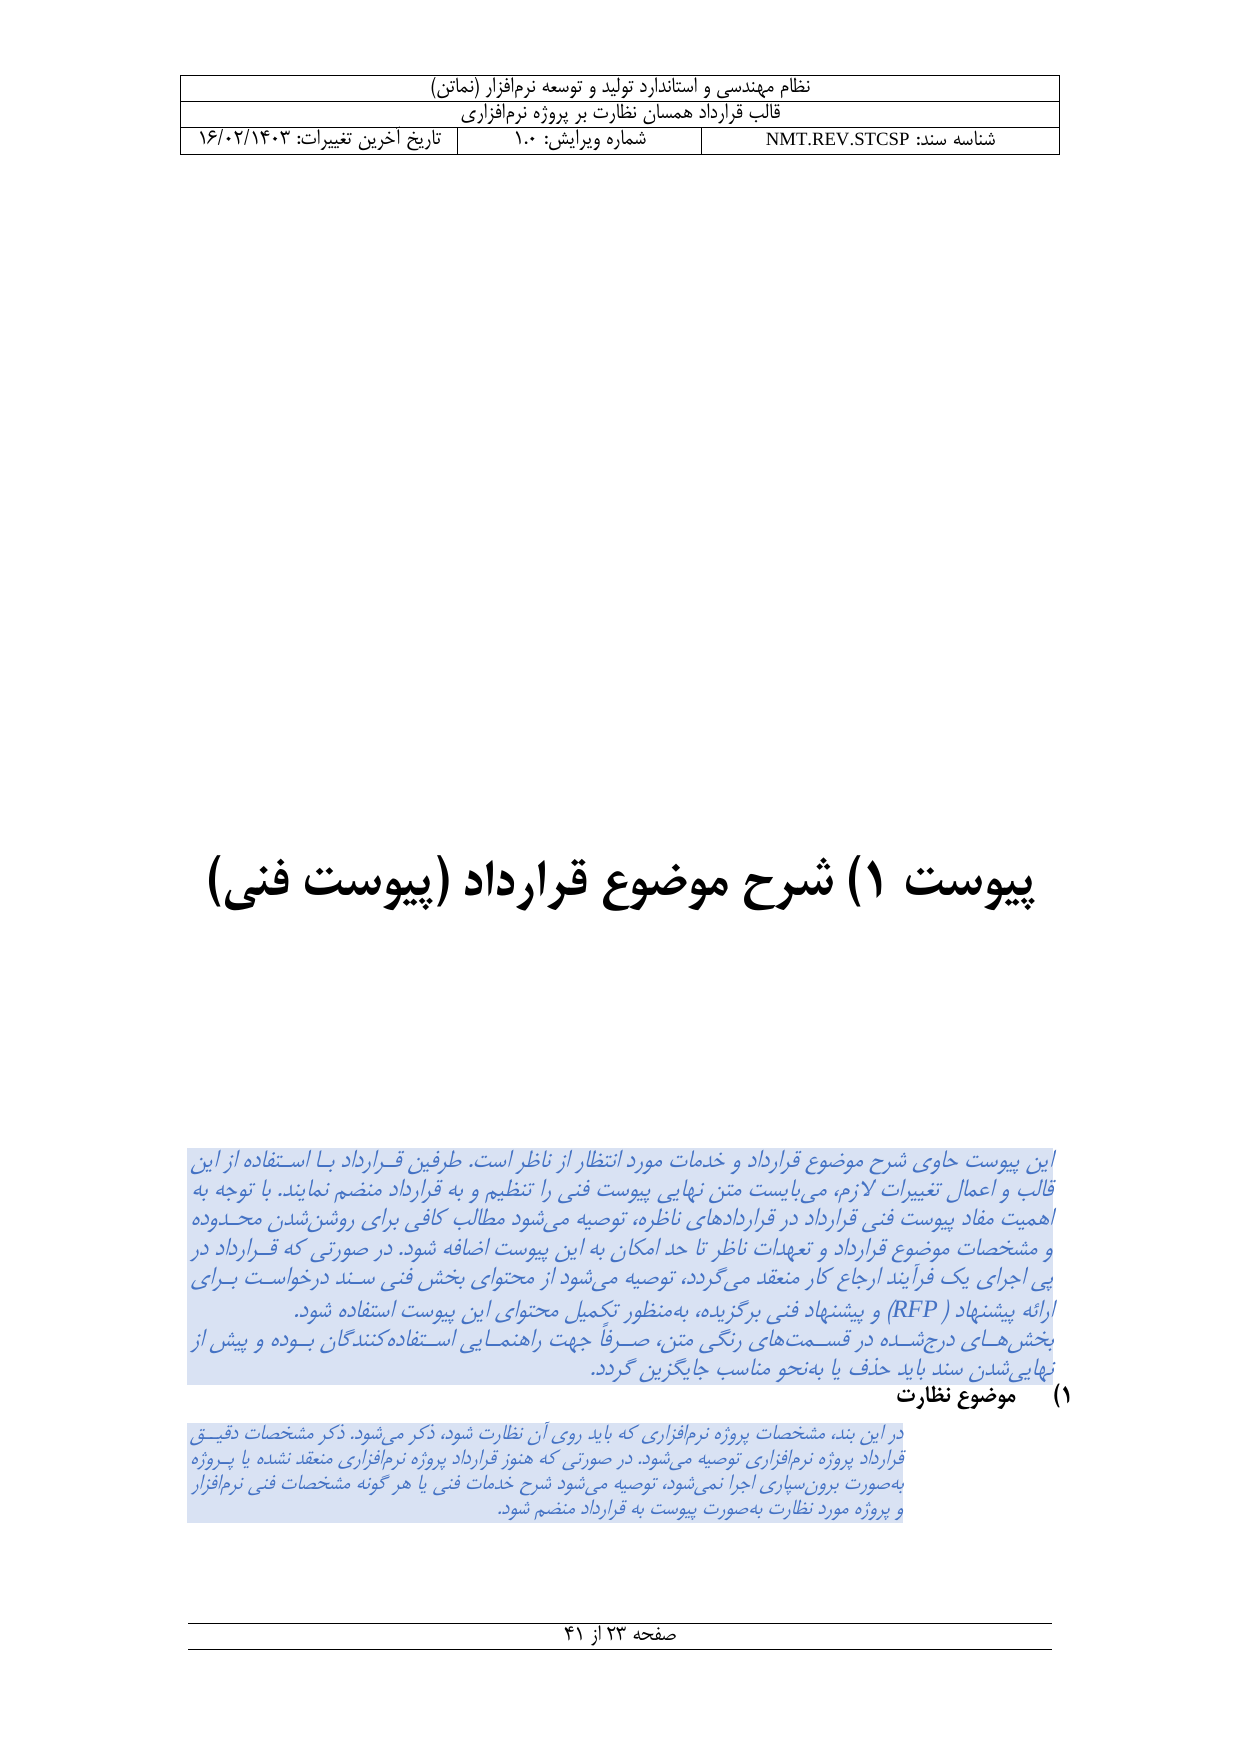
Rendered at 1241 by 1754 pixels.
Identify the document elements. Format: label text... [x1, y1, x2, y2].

subtitle موضوع نظارت [187, 1385, 1053, 1410]
subtitle پيوست 1) شرح موضوع قرارداد (پیوست فنی) [187, 859, 1053, 913]
text در این بند، مشخصات پروژه نرم‌افزاری که باید روی آن نظارت شود، ذکر می‌شود. ذکر مشخصات دقیق قرارداد پروژه نرم‌افزاری توصیه می‌شود. در صورتی که هنوز قرارداد پروژه نرم‌افزاری منعقد نشده یا پروژه به‌صورت برون‌سپاری اجرا نمی‌شود، توصیه می‌شود شرح خدمات فنی یا هر گونه مشخصات فنی نرم‌افزار و پروژه مورد نظارت به‌صورت پیوست به قرارداد منضم شود. [187, 1423, 903, 1523]
title این پیوست حاوی شرح موضوع قرارداد و خدمات مورد انتظار از ناظر است. طرفین قرارداد با استفاده از این قالب و اعمال تغییرات لازم، می‌بایست متن نهایی پیوست فنی را تنظیم و به قرارداد منضم نمایند. با توجه به اهمیت مفاد پیوست فنی قرارداد در قراردادهای ناظره، توصیه می‌شود مطالب کافی برای روشن‌شدن محدوده و مشخصات موضوع قرارداد و تعهدات ناظر تا حد امکان به این پیوست اضافه شود. در صورتی که قرارداد در پی اجرای یک فرآیند ارجاع کار منعقد می‌گردد، توصیه می‌شود از محتوای بخش فنی سند درخواست برای ارائه پیشنهاد (RFP) و پیشنهاد فنی برگزیده، به‌منظور تکمیل محتوای این پیوست استفاده شود. [187, 1148, 1053, 1327]
title بخش‌های درج‌شده در قسمت‌های رنگی متن، صرفاً‌ جهت راهنمایی استفاده‌کنندگان بوده و پیش از نهایی‌شدن سند باید حذف یا به‌نحو مناسب جایگزین گردد. [187, 1327, 1053, 1385]
